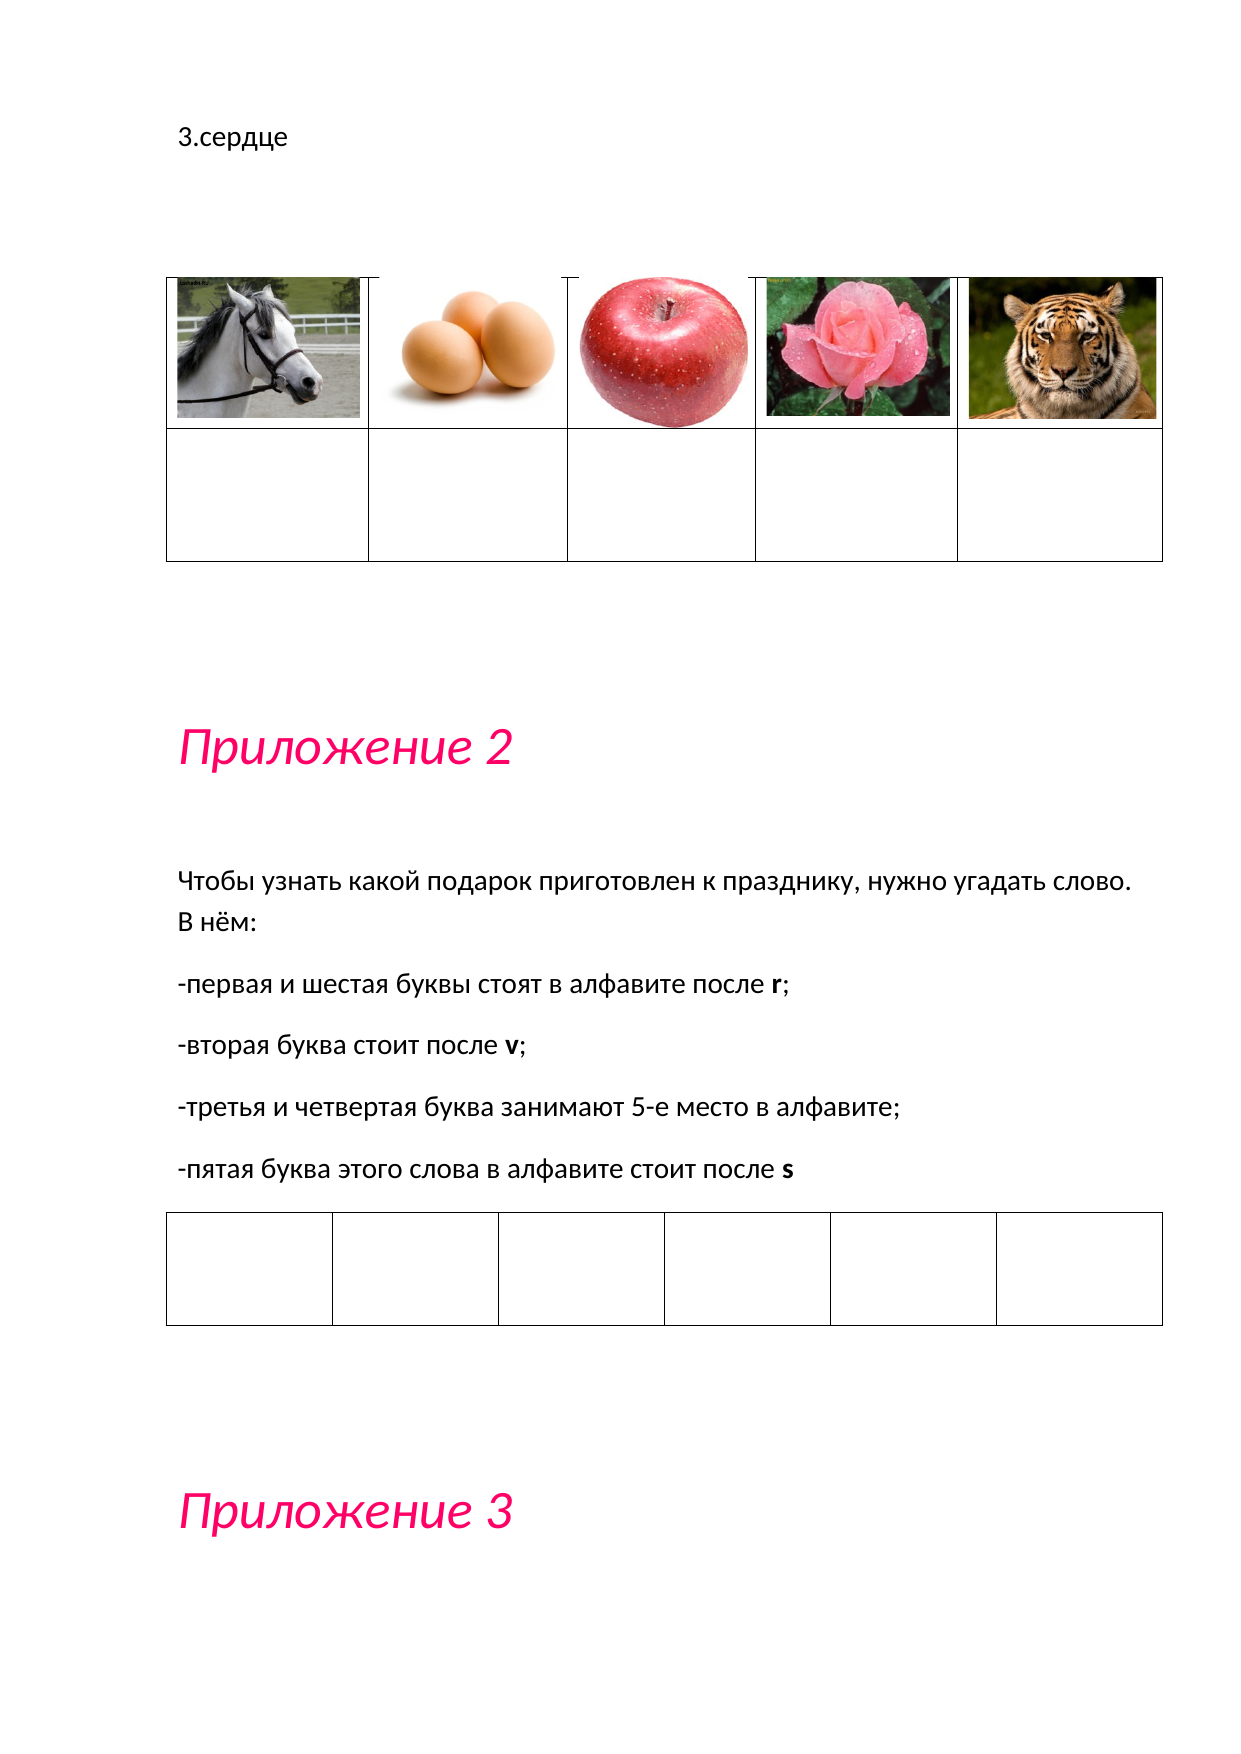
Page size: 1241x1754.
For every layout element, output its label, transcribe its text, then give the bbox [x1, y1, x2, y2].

table_cell [756, 429, 957, 561]
table_header [958, 278, 1162, 428]
table_header [997, 1213, 1162, 1325]
picture [766, 277, 950, 416]
table_header [756, 278, 957, 428]
text -пятая буква этого слова в алфавите стоит после s [177, 1150, 1152, 1186]
table_header [333, 1213, 498, 1325]
table_cell [958, 429, 1162, 561]
table_header [568, 278, 579, 428]
picture [177, 277, 360, 418]
text Приложение 2 [177, 712, 1152, 778]
picture [968, 277, 1157, 419]
text -вторая буква стоит после v; [177, 1026, 1152, 1062]
text Чтобы узнать какой подарок приготовлен к празднику, нужно угадать слово. В нём: [177, 862, 1152, 938]
table_cell [369, 429, 567, 561]
table_cell [167, 429, 368, 561]
table_header [831, 1213, 996, 1325]
table_cell [568, 429, 755, 561]
text Приложение 3 [177, 1476, 1152, 1542]
table_header [499, 1213, 664, 1325]
text -третья и четвертая буква занимают 5-е место в алфавите; [177, 1088, 1152, 1124]
picture [379, 277, 562, 420]
table_header [369, 278, 567, 428]
text -первая и шестая буквы стоят в алфавите после r; [177, 965, 1152, 1000]
picture [579, 277, 748, 428]
table_header [665, 1213, 830, 1325]
text 3.сердце [177, 118, 1152, 154]
table_header [167, 1213, 332, 1325]
table_header [167, 278, 368, 428]
table_header [748, 278, 755, 428]
